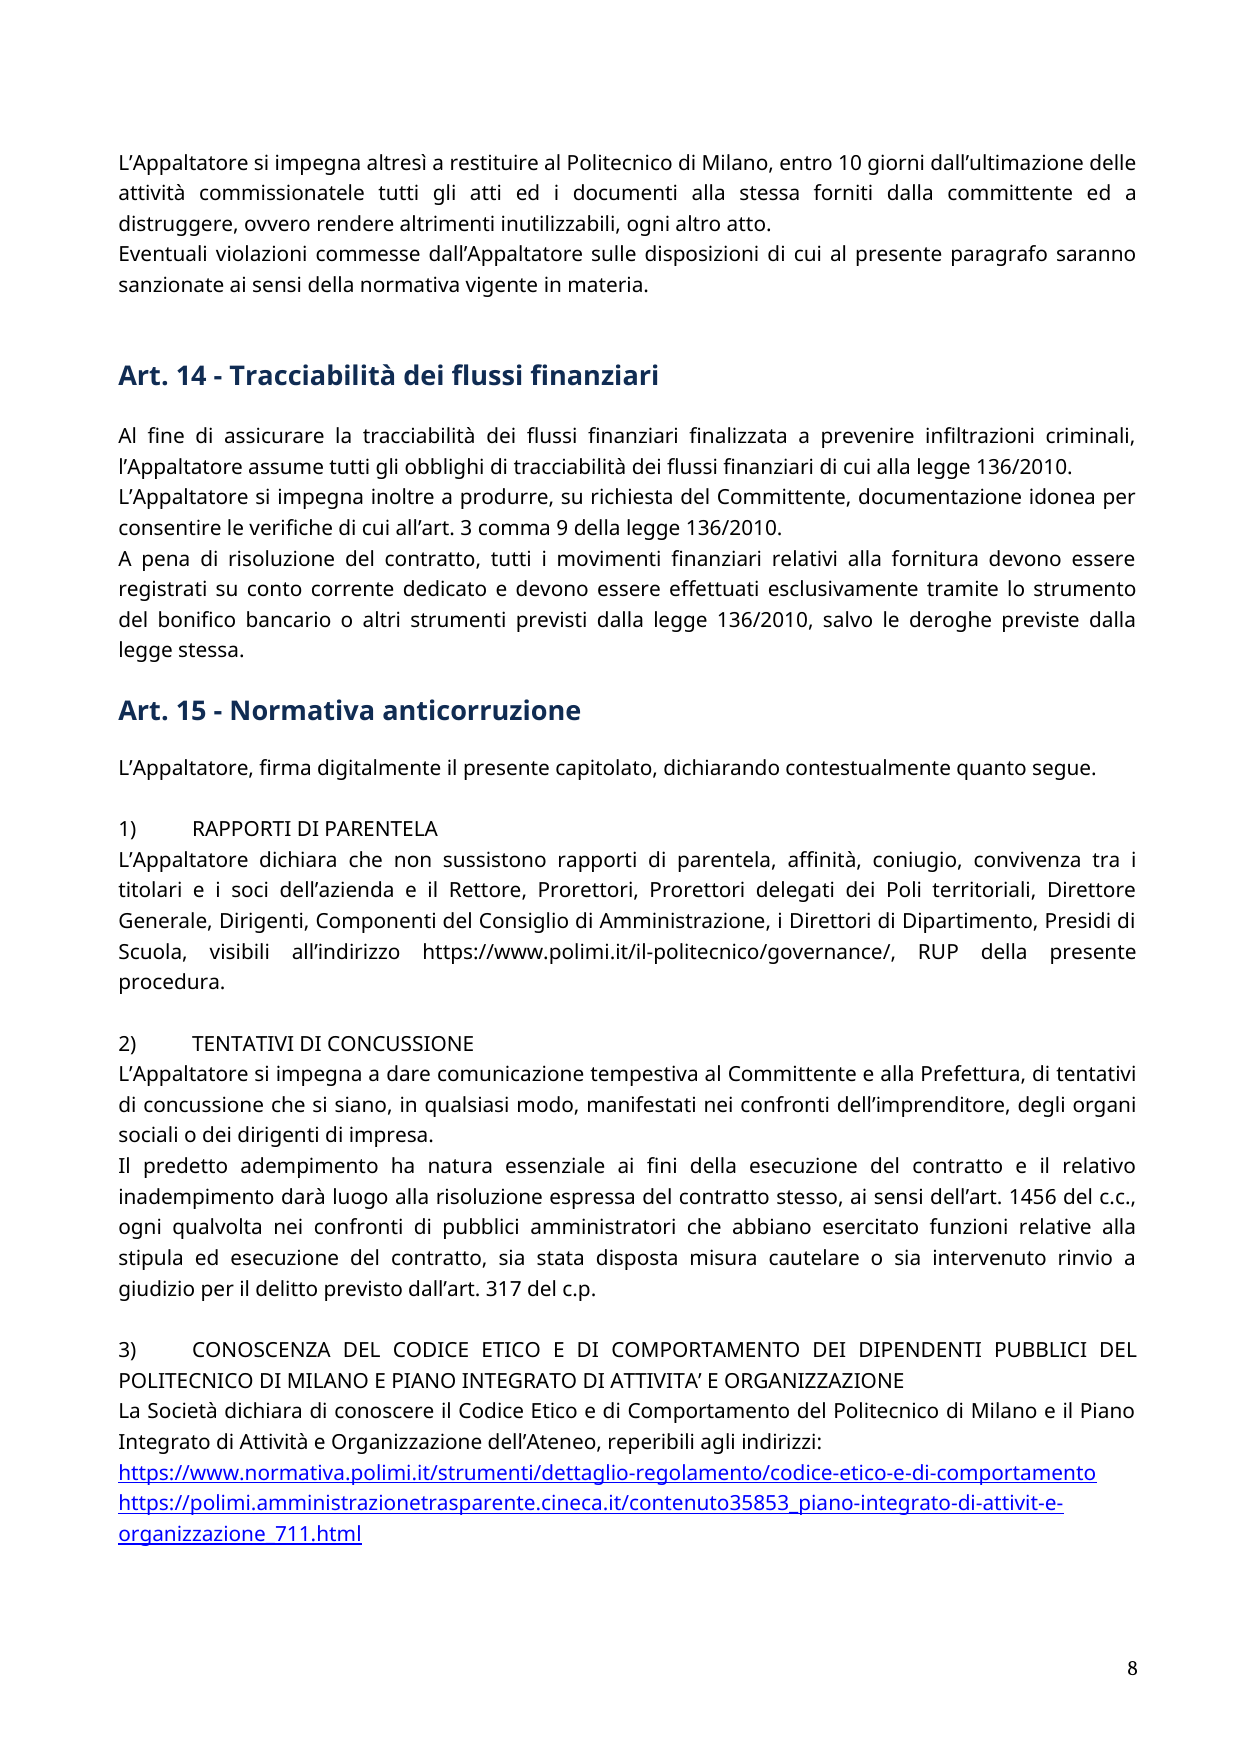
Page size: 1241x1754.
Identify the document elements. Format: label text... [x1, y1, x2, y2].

text 1) RAPPORTI DI PARENTELA [118, 814, 1138, 843]
text https://www.normativa.polimi.it/strumenti/dettaglio-regolamento/codice-etico-e-di-comportamento [118, 1458, 1138, 1486]
subtitle Art. 14 - Tracciabilità dei flussi finanziari [118, 356, 1138, 393]
text Al fine di assicurare la tracciabilità dei flussi finanziari finalizzata a prevenire infiltrazioni criminali, l’Appaltatore assume tutti gli obblighi di tracciabilità dei flussi finanziari di cui alla legge 136/2010. [118, 421, 1138, 480]
text A pena di risoluzione del contratto, tutti i movimenti finanziari relativi alla fornitura devono essere registrati su conto corrente dedicato e devono essere effettuati esclusivamente tramite lo strumento del bonifico bancario o altri strumenti previsti dalla legge 136/2010, salvo le deroghe previste dalla legge stessa. [118, 544, 1138, 664]
text L’Appaltatore si impegna altresì a restituire al Politecnico di Milano, entro 10 giorni dall’ultimazione delle attività commissionatele tutti gli atti ed i documenti alla stessa forniti dalla committente ed a distruggere, ovvero rendere altrimenti inutilizzabili, ogni altro atto. [118, 148, 1138, 237]
text L’Appaltatore, firma digitalmente il presente capitolato, dichiarando contestualmente quanto segue. [118, 753, 1138, 781]
text 3) CONOSCENZA DEL CODICE ETICO E DI COMPORTAMENTO DEI DIPENDENTI PUBBLICI DEL POLITECNICO DI MILANO E PIANO INTEGRATO DI ATTIVITA’ E ORGANIZZAZIONE [118, 1335, 1138, 1394]
text L’Appaltatore dichiara che non sussistono rapporti di parentela, affinità, coniugio, convivenza tra i titolari e i soci dell’azienda e il Rettore, Prorettori, Prorettori delegati dei Poli territoriali, Direttore Generale, Dirigenti, Componenti del Consiglio di Amministrazione, i Direttori di Dipartimento, Presidi di Scuola, visibili all’indirizzo https://www.polimi.it/il-politecnico/governance/, RUP della presente procedura. [118, 845, 1138, 996]
subtitle Art. 15 - Normativa anticorruzione [118, 691, 1138, 728]
text L’Appaltatore si impegna a dare comunicazione tempestiva al Committente e alla Prefettura, di tentativi di concussione che si siano, in qualsiasi modo, manifestati nei confronti dell’imprenditore, degli organi sociali o dei dirigenti di impresa. [118, 1059, 1138, 1149]
text L’Appaltatore si impegna inoltre a produrre, su richiesta del Committente, documentazione idonea per consentire le verifiche di cui all’art. 3 comma 9 della legge 136/2010. [118, 482, 1138, 541]
text https://polimi.amministrazionetrasparente.cineca.it/contenuto35853_piano-integrato-di-attivit-e-organizzazione_711.html [118, 1488, 1138, 1547]
text Il predetto adempimento ha natura essenziale ai fini della esecuzione del contratto e il relativo inadempimento darà luogo alla risoluzione espressa del contratto stesso, ai sensi dell’art. 1456 del c.c., ogni qualvolta nei confronti di pubblici amministratori che abbiano esercitato funzioni relative alla stipula ed esecuzione del contratto, sia stata disposta misura cautelare o sia intervenuto rinvio a giudizio per il delitto previsto dall’art. 317 del c.p. [118, 1151, 1138, 1302]
text Eventuali violazioni commesse dall’Appaltatore sulle disposizioni di cui al presente paragrafo saranno sanzionate ai sensi della normativa vigente in materia. [118, 239, 1138, 298]
text La Società dichiara di conoscere il Codice Etico e di Comportamento del Politecnico di Milano e il Piano Integrato di Attività e Organizzazione dell’Ateneo, reperibili agli indirizzi: [118, 1397, 1138, 1456]
text 2) TENTATIVI DI CONCUSSIONE [118, 1029, 1138, 1057]
